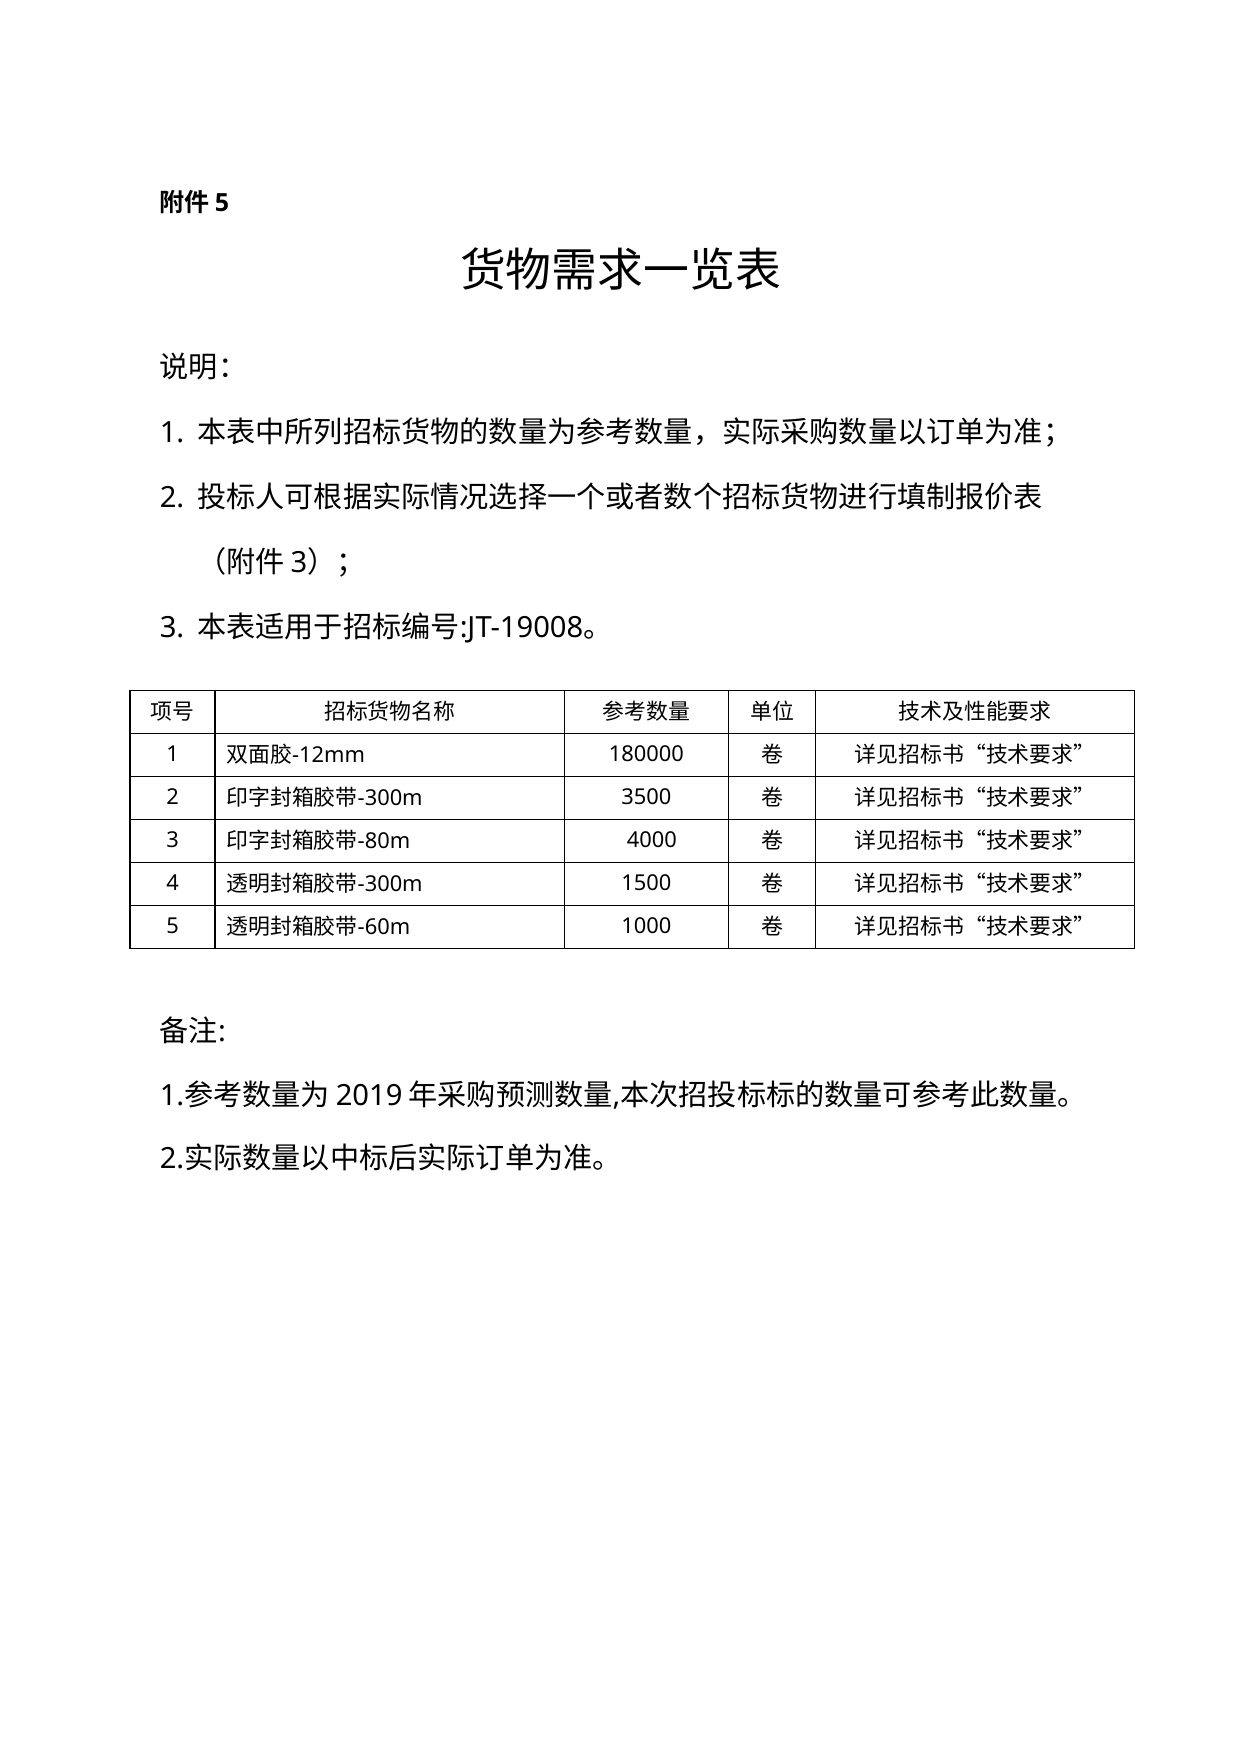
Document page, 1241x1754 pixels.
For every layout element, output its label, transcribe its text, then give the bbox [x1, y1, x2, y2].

table_cell 详见招标书“技术要求” [816, 863, 1134, 904]
table_cell 180000 [565, 734, 728, 776]
table_cell 详见招标书“技术要求” [816, 820, 1134, 862]
text 说明： [159, 332, 1081, 397]
table_cell 印字封箱胶带-300m [216, 777, 564, 819]
table_header 技术及性能要求 [816, 691, 1134, 733]
table_header 招标货物名称 [216, 691, 564, 733]
table_header 单位 [729, 691, 815, 733]
table_cell 1500 [565, 863, 728, 904]
table_cell 详见招标书“技术要求” [816, 734, 1134, 776]
table_cell 5 [131, 906, 214, 947]
table_cell 印字封箱胶带-80m [216, 820, 564, 862]
table_cell 2 [131, 777, 214, 819]
text 备注: [159, 1008, 1081, 1050]
list 投标人可根据实际情况选择一个或者数个招标货物进行填制报价表（附件3）； [159, 462, 1081, 592]
table_cell 详见招标书“技术要求” [816, 777, 1134, 819]
table_cell 双面胶-12mm [216, 734, 564, 776]
table_cell 卷 [729, 734, 815, 776]
table_cell 透明封箱胶带-300m [216, 863, 564, 904]
text 货物需求一览表 [159, 233, 1081, 299]
table_cell 卷 [729, 906, 815, 947]
table_cell 详见招标书“技术要求” [816, 906, 1134, 947]
list 本表中所列招标货物的数量为参考数量，实际采购数量以订单为准； [159, 397, 1081, 462]
table_cell 3500 [565, 777, 728, 819]
table_cell 卷 [729, 863, 815, 904]
table_cell 1000 [565, 906, 728, 947]
table_header 项号 [131, 691, 214, 733]
table_cell 4000 [565, 820, 728, 862]
table_cell 卷 [729, 777, 815, 819]
list 本表适用于招标编号:JT-19008。 [159, 592, 1081, 657]
table_header 参考数量 [565, 691, 728, 733]
table_cell 1 [131, 734, 214, 776]
text 2.实际数量以中标后实际订单为准。 [159, 1135, 1081, 1177]
table_cell 4 [131, 863, 214, 904]
table_cell 卷 [729, 820, 815, 862]
text 1.参考数量为2019年采购预测数量,本次招投标标的数量可参考此数量。 [159, 1071, 1081, 1114]
table_cell 透明封箱胶带-60m [216, 906, 564, 947]
text 附件5 [159, 168, 1081, 233]
table_cell 3 [131, 820, 214, 862]
